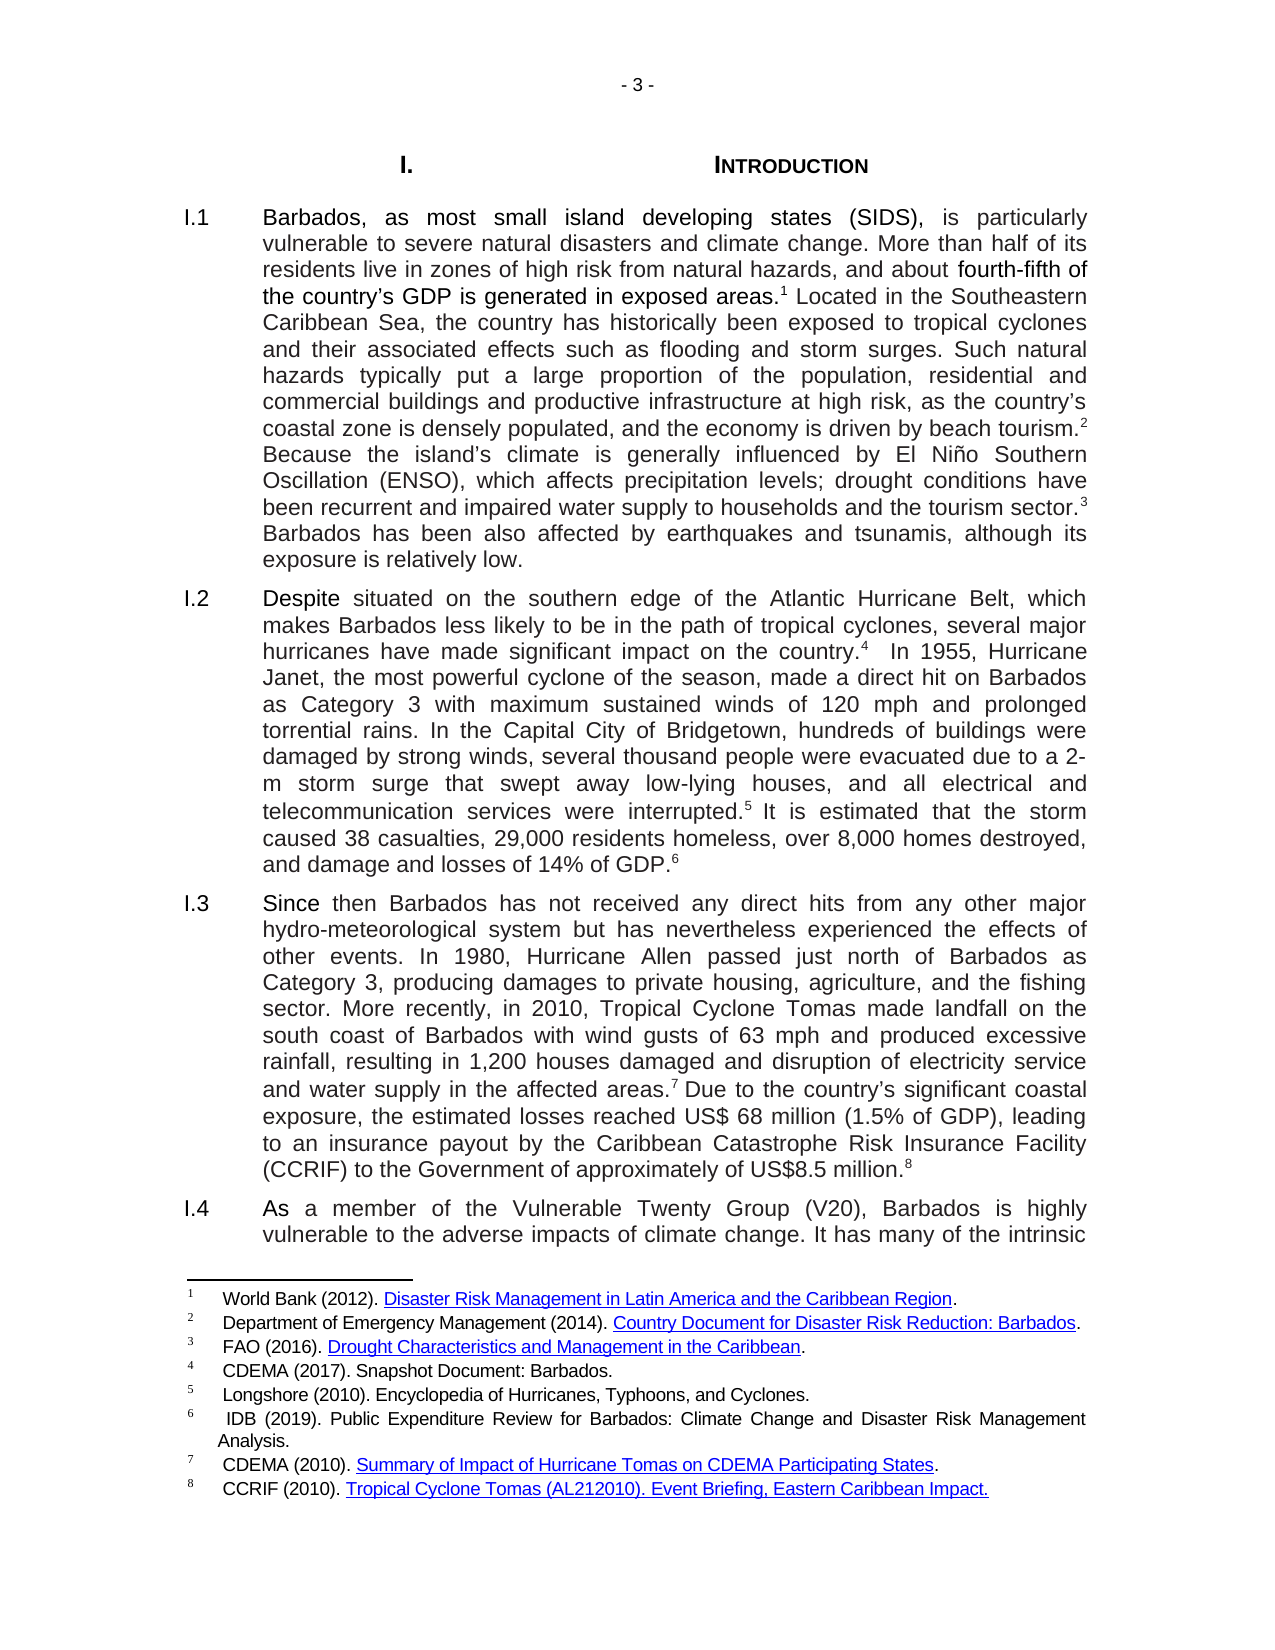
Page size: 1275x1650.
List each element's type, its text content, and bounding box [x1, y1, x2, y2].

text Introduction [187, 150, 1087, 179]
text Since then Barbados has not received any direct hits from any other major hydro-meteorological system but has nevertheless experienced the effects of other events. In 1980, Hurricane Allen passed just north of Barbados as Category 3, producing damages to private housing, agriculture, and the fishing sector. More recently, in 2010, Tropical Cyclone Tomas made landfall on the south coast of Barbados with wind gusts of 63 mph and produced excessive rainfall, resulting in 1,200 houses damaged and disruption of electricity service and water supply in the affected areas. Due to the country’s significant coastal exposure, the estimated losses reached US$ 68 million (1.5% of GDP), leading to an insurance payout by the Caribbean Catastrophe Risk Insurance Facility (CCRIF) to the Government of approximately of US$8.5 million. [184, 890, 1087, 1182]
text Barbados, as most small island developing states (SIDS), is particularly vulnerable to severe natural disasters and climate change. More than half of its residents live in zones of high risk from natural hazards, and about fourth-fifth of the country’s GDP is generated in exposed areas. Located in the Southeastern Caribbean Sea, the country has historically been exposed to tropical cyclones and their associated effects such as flooding and storm surges. Such natural hazards typically put a large proportion of the population, residential and commercial buildings and productive infrastructure at high risk, as the country’s coastal zone is densely populated, and the economy is driven by beach tourism. Because the island’s climate is generally influenced by El Niño Southern Oscillation (ENSO), which affects precipitation levels; drought conditions have been recurrent and impaired water supply to households and the tourism sector. Barbados has been also affected by earthquakes and tsunamis, although its exposure is relatively low. [184, 204, 1087, 573]
text Despite situated on the southern edge of the Atlantic Hurricane Belt, which makes Barbados less likely to be in the path of tropical cyclones, several major hurricanes have made significant impact on the country. In 1955, Hurricane Janet, the most powerful cyclone of the season, made a direct hit on Barbados as Category 3 with maximum sustained winds of 120 mph and prolonged torrential rains. In the Capital City of Bridgetown, hundreds of buildings were damaged by strong winds, several thousand people were evacuated due to a 2-m storm surge that swept away low-lying houses, and all electrical and telecommunication services were interrupted. It is estimated that the storm caused 38 casualties, 29,000 residents homeless, over 8,000 homes destroyed, and damage and losses of 14% of GDP. [184, 585, 1087, 877]
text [184, 1195, 1087, 1247]
